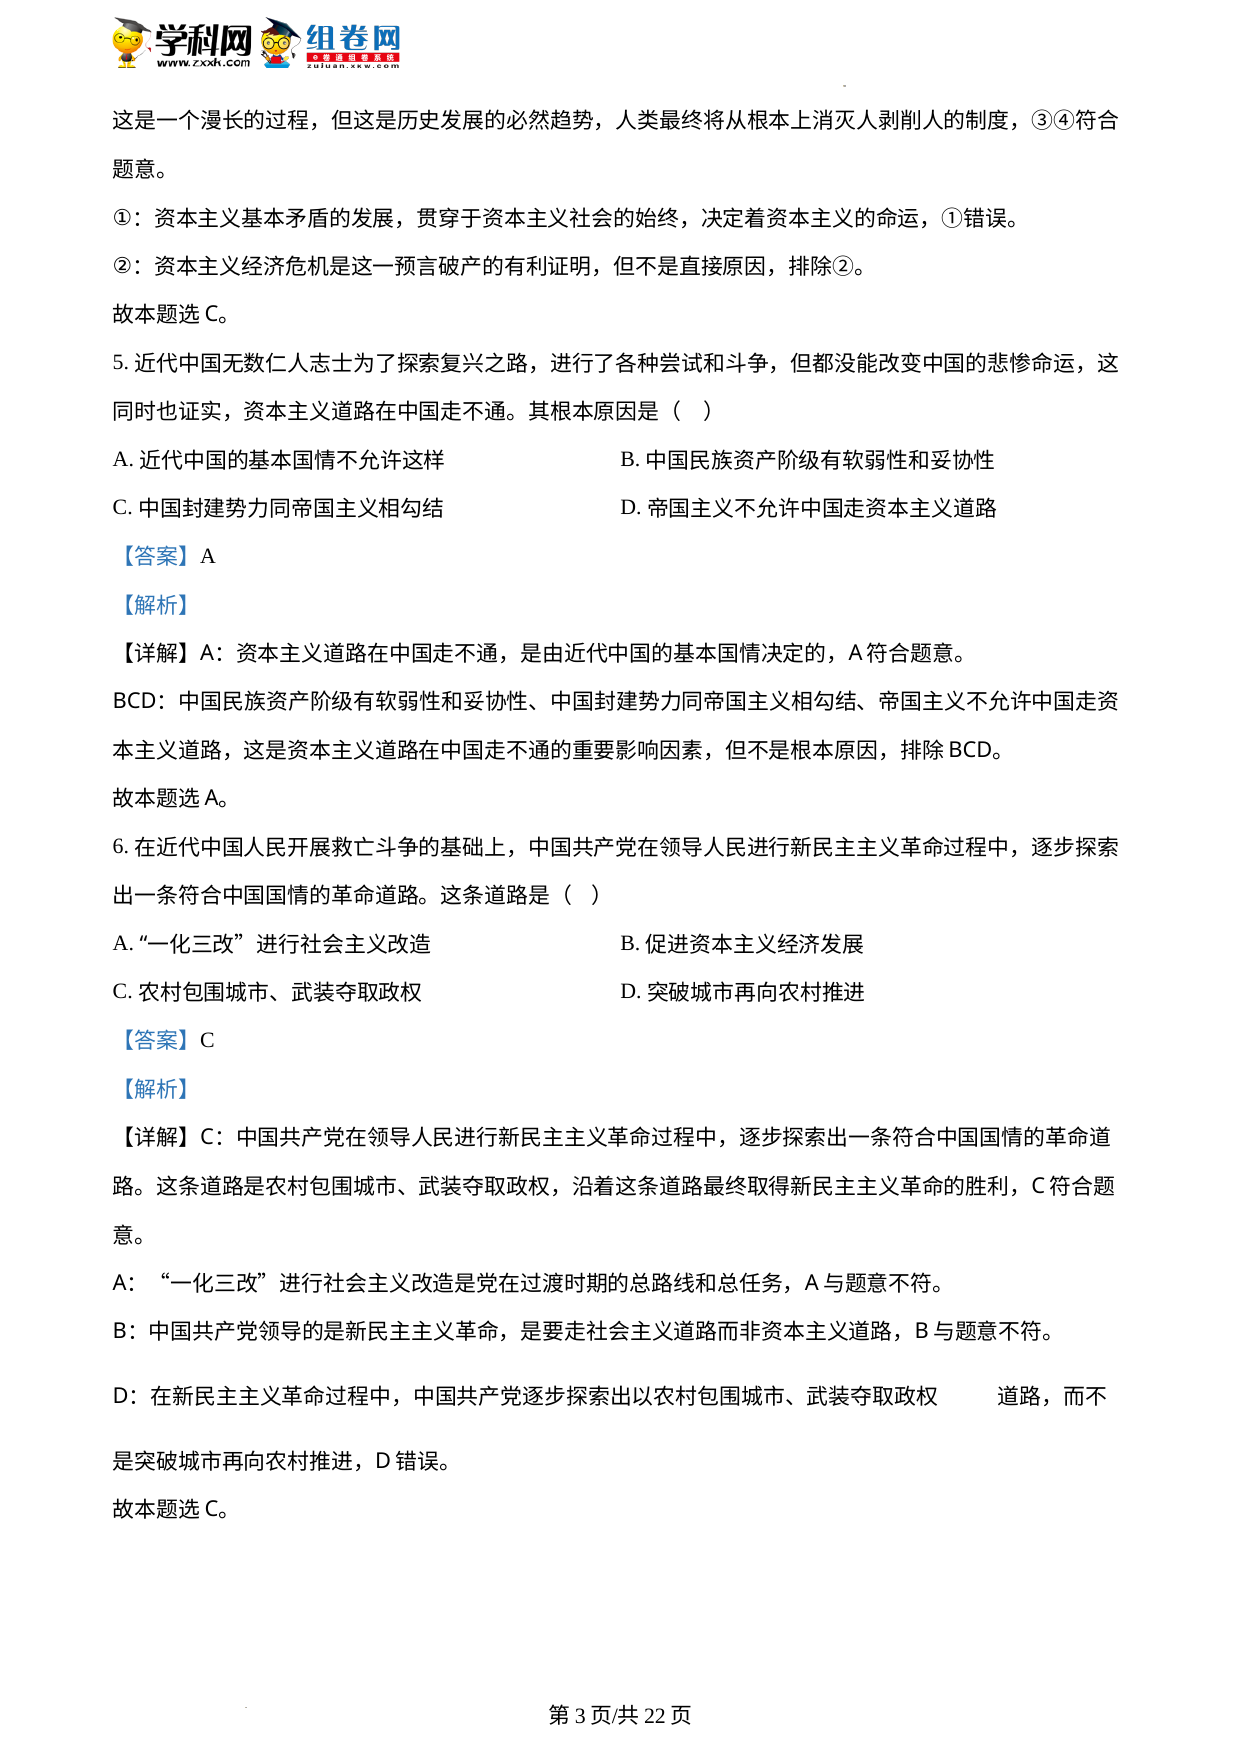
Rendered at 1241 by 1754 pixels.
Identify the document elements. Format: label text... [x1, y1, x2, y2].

text 【答案】C [112, 1023, 1128, 1056]
text D：在新民主主义革命过程中，中国共产党逐步探索出以农村包围城市、武装夺取政权道路，而不是突破城市再向农村推进，D错误。 [112, 1362, 1128, 1476]
text BCD：中国民族资产阶级有软弱性和妥协性、中国封建势力同帝国主义相勾结、帝国主义不允许中国走资本主义道路，这是资本主义道路在中国走不通的重要影响因素，但不是根本原因，排除BCD。 [112, 684, 1128, 765]
text A. 近代中国的基本国情不允许这样 B. 中国民族资产阶级有软弱性和妥协性 [112, 442, 1128, 475]
text A：“一化三改”进行社会主义改造是党在过渡时期的总路线和总任务，A与题意不符。 [112, 1266, 1128, 1298]
text 6. 在近代中国人民开展救亡斗争的基础上，中国共产党在领导人民进行新民主主义革命过程中，逐步探索出一条符合中国国情的革命道路。这条道路是（ ） [112, 829, 1128, 911]
text A. “一化三改”进行社会主义改造 B. 促进资本主义经济发展 [112, 926, 1128, 959]
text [112, 103, 1128, 184]
text 故本题选C。 [112, 1492, 1128, 1524]
text C. 中国封建势力同帝国主义相勾结 D. 帝国主义不允许中国走资本主义道路 [112, 491, 1128, 523]
text 【详解】A：资本主义道路在中国走不通，是由近代中国的基本国情决定的，A符合题意。 [112, 636, 1128, 668]
text 【答案】A [112, 539, 1128, 571]
text 故本题选A。 [112, 781, 1128, 813]
text 【详解】C：中国共产党在领导人民进行新民主主义革命过程中，逐步探索出一条符合中国国情的革命道路。这条道路是农村包围城市、武装夺取政权，沿着这条道路最终取得新民主主义革命的胜利，C符合题意。 [112, 1120, 1128, 1250]
text 【解析】 [112, 587, 1128, 620]
text C. 农村包围城市、武装夺取政权 D. 突破城市再向农村推进 [112, 975, 1128, 1007]
text ①：资本主义基本矛盾的发展，贯穿于资本主义社会的始终，决定着资本主义的命运，①错误。 [112, 200, 1128, 233]
text 【解析】 [112, 1071, 1128, 1104]
text ②：资本主义经济危机是这一预言破产的有利证明，但不是直接原因，排除②。 [112, 248, 1128, 281]
picture [112, 17, 252, 68]
text 5. 近代中国无数仁人志士为了探索复兴之路，进行了各种尝试和斗争，但都没能改变中国的悲惨命运，这同时也证实，资本主义道路在中国走不通。其根本原因是（ ） [112, 345, 1128, 426]
text B：中国共产党领导的是新民主主义革命，是要走社会主义道路而非资本主义道路，B与题意不符。 [112, 1314, 1128, 1346]
picture [260, 17, 400, 68]
text 故本题选C。 [112, 297, 1128, 329]
